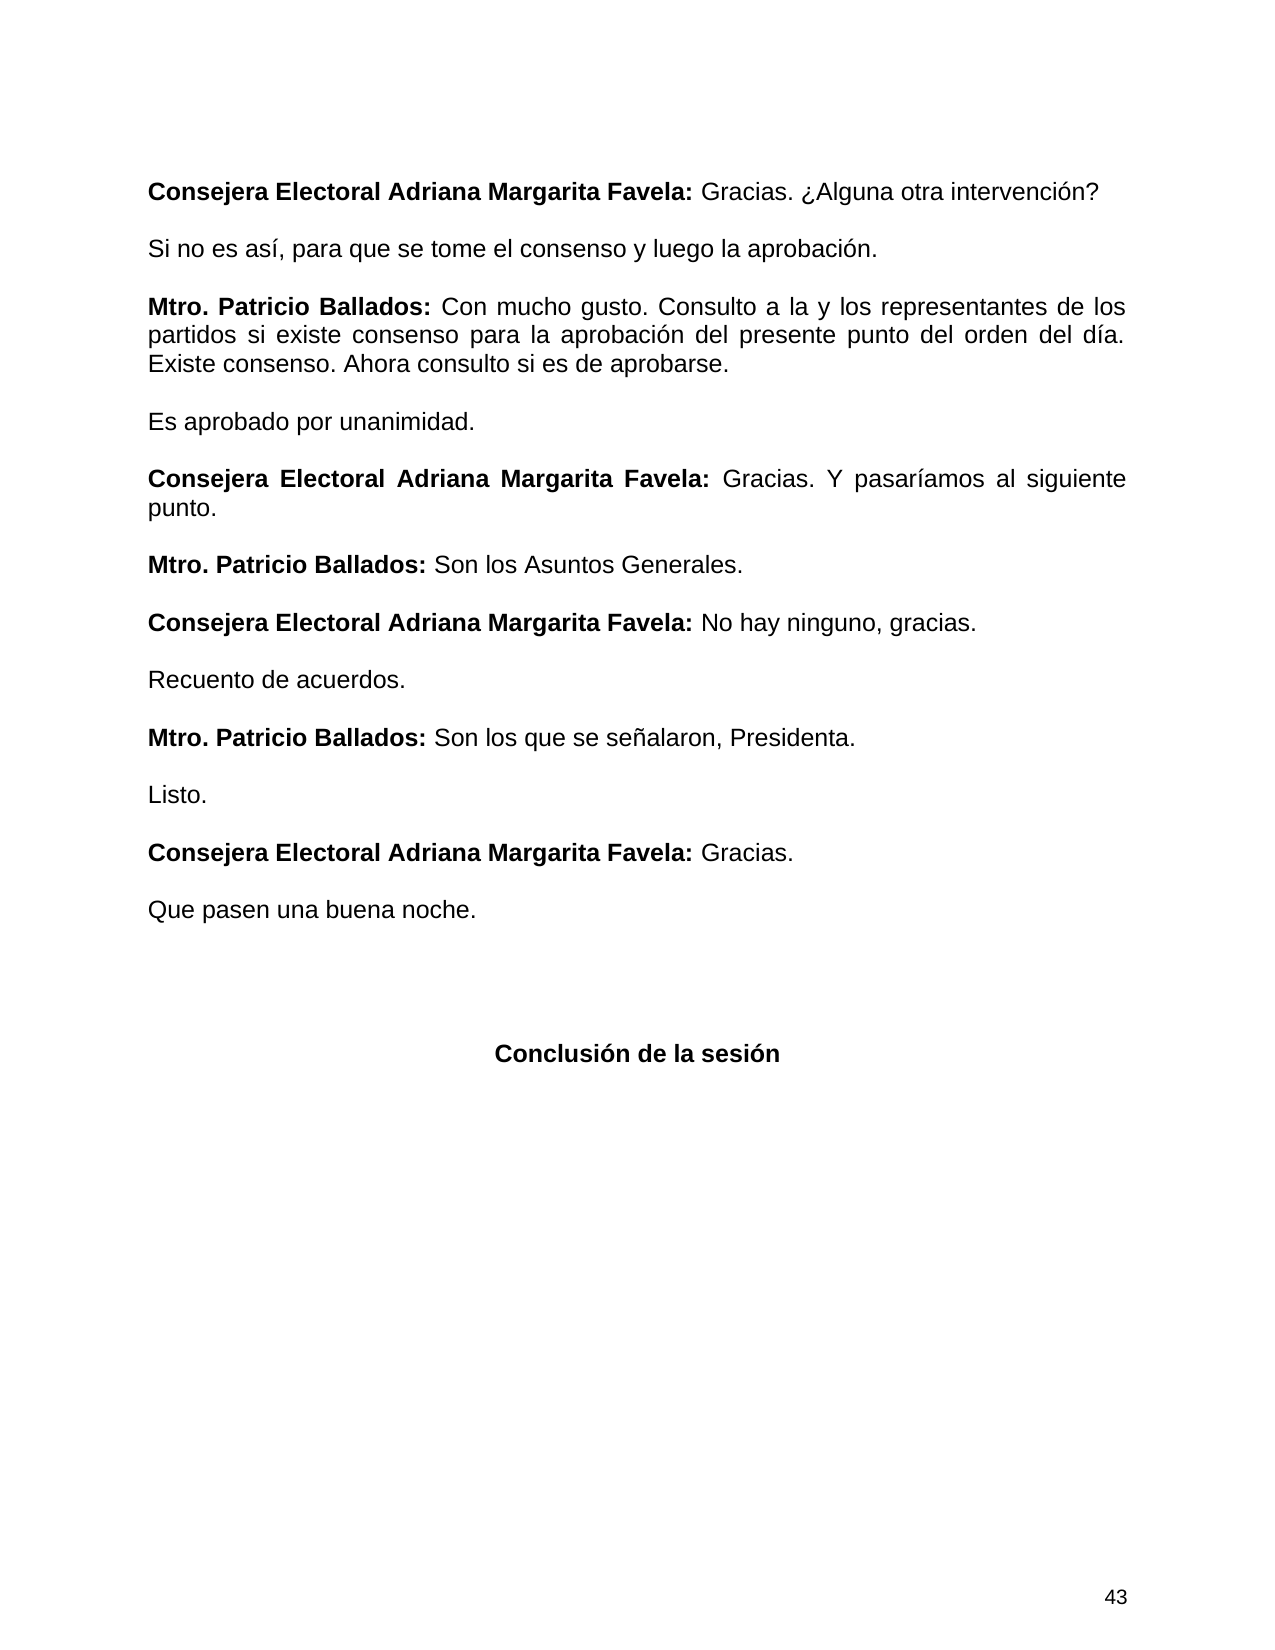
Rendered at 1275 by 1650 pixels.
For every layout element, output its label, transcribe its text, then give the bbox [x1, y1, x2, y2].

text Es aprobado por unanimidad. [148, 406, 1127, 435]
text Si no es así, para que se tome el consenso y luego la aprobación. [148, 234, 1127, 263]
text Conclusión de la sesión [148, 1039, 1127, 1068]
text Mtro. Patricio Ballados: Son los Asuntos Generales. [148, 550, 1127, 579]
text Mtro. Patricio Ballados: Son los que se señalaron, Presidenta. [148, 723, 1127, 751]
text Listo. [148, 780, 1127, 809]
text Mtro. Patricio Ballados: Con mucho gusto. Consulto a la y los representantes de los partidos si existe consenso para la aprobación del presente punto del orden del día. Existe consenso. Ahora consulto si es de aprobarse. [148, 291, 1127, 378]
text Consejera Electoral Adriana Margarita Favela: Gracias. Y pasaríamos al siguiente punto. [148, 464, 1127, 521]
text Consejera Electoral Adriana Margarita Favela: Gracias. ¿Alguna otra intervención? [148, 176, 1127, 205]
text Consejera Electoral Adriana Margarita Favela: No hay ninguno, gracias. [148, 608, 1127, 636]
text Que pasen una buena noche. [148, 895, 1127, 924]
text Recuento de acuerdos. [148, 665, 1127, 694]
text Consejera Electoral Adriana Margarita Favela: Gracias. [148, 838, 1127, 866]
